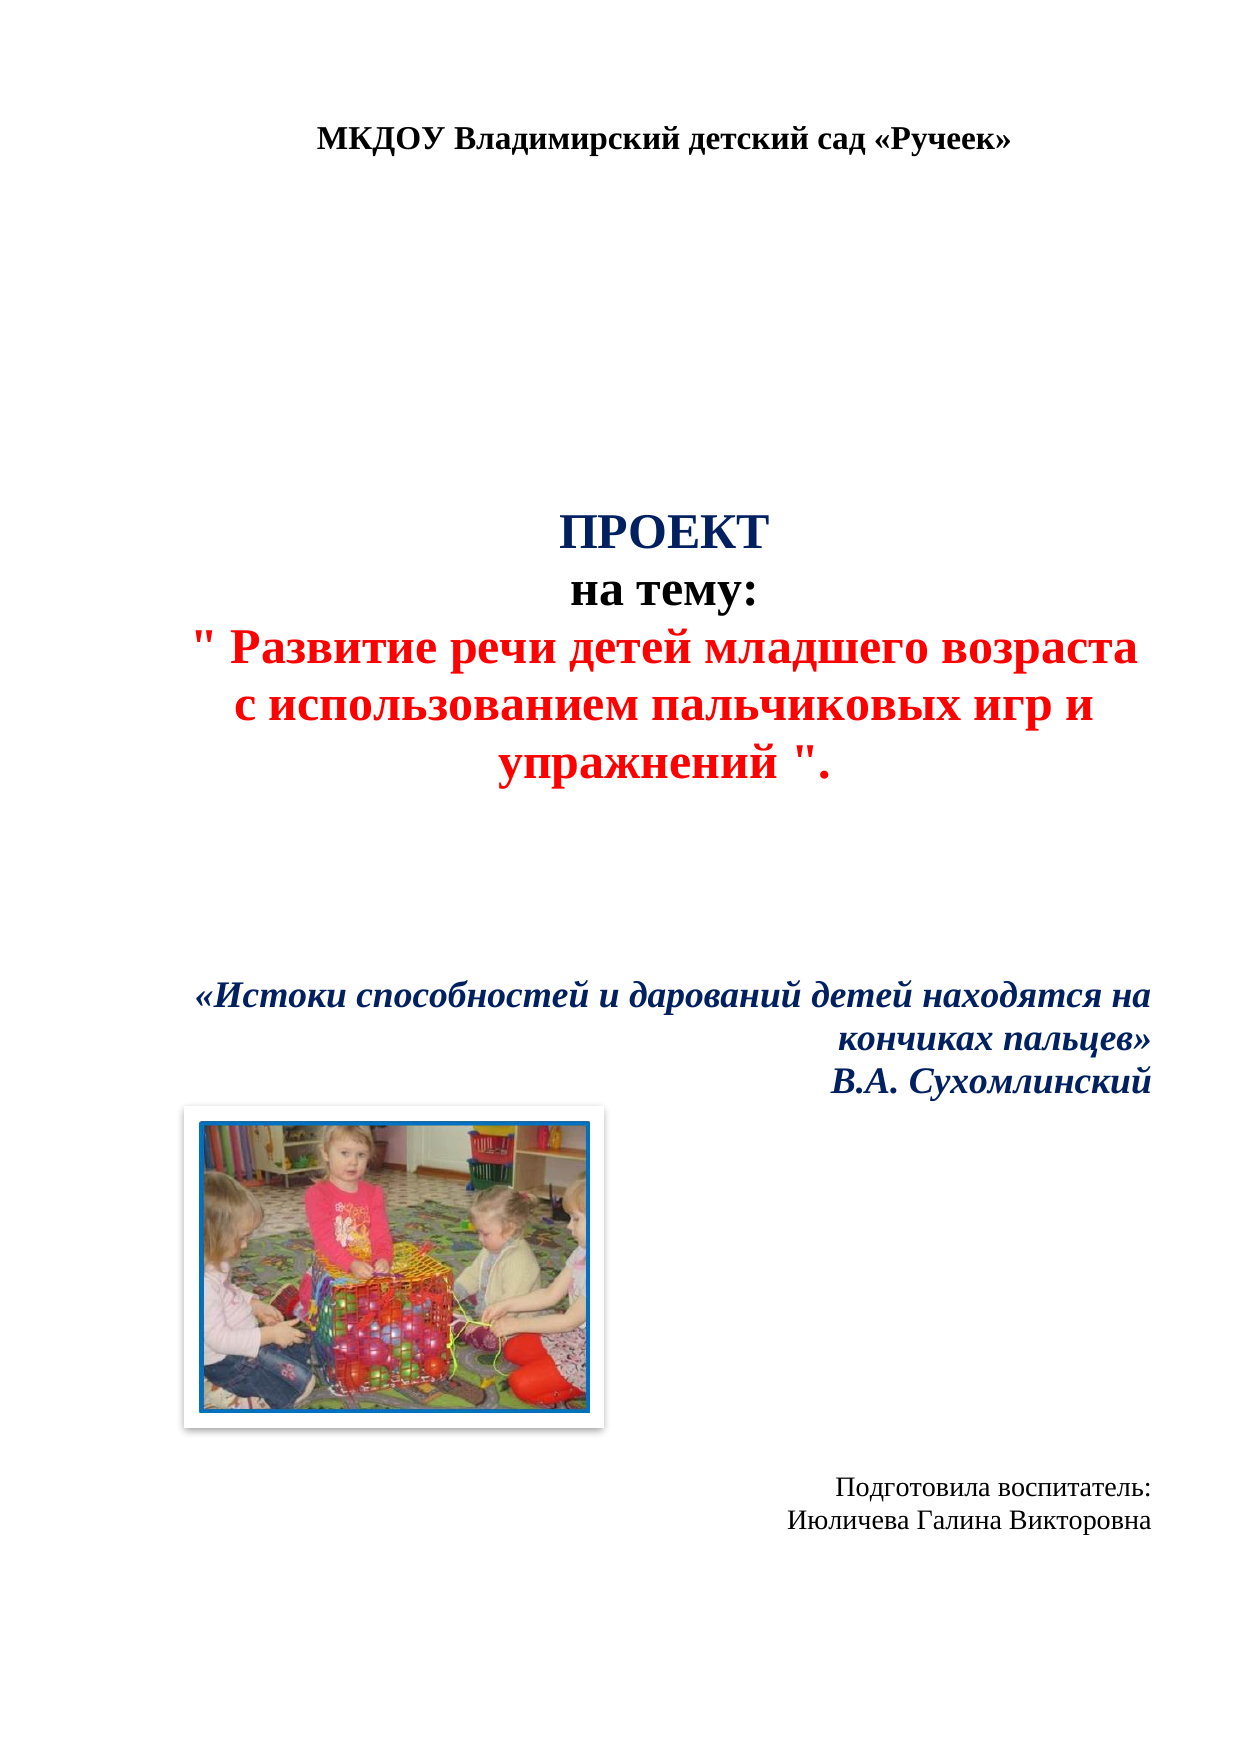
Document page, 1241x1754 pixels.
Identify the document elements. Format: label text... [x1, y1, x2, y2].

text Июличева Галина Викторовна [177, 1503, 1152, 1535]
text ПРОЕКТ [177, 501, 1152, 559]
picture [199, 1121, 590, 1413]
text Подготовила воспитатель: [177, 1470, 1152, 1503]
text МКДОУ Владимирский детский сад «Ручеек» [177, 118, 1152, 156]
text " Развитие речи детей младшего возраста с использованием пальчиковых игр и упражнений ". [177, 616, 1152, 789]
text В.А. Сухомлинский [177, 1059, 1152, 1102]
text на тему: [177, 559, 1152, 616]
text «Истоки способностей и дарований детей находятся на кончиках пальцев» [177, 973, 1152, 1059]
